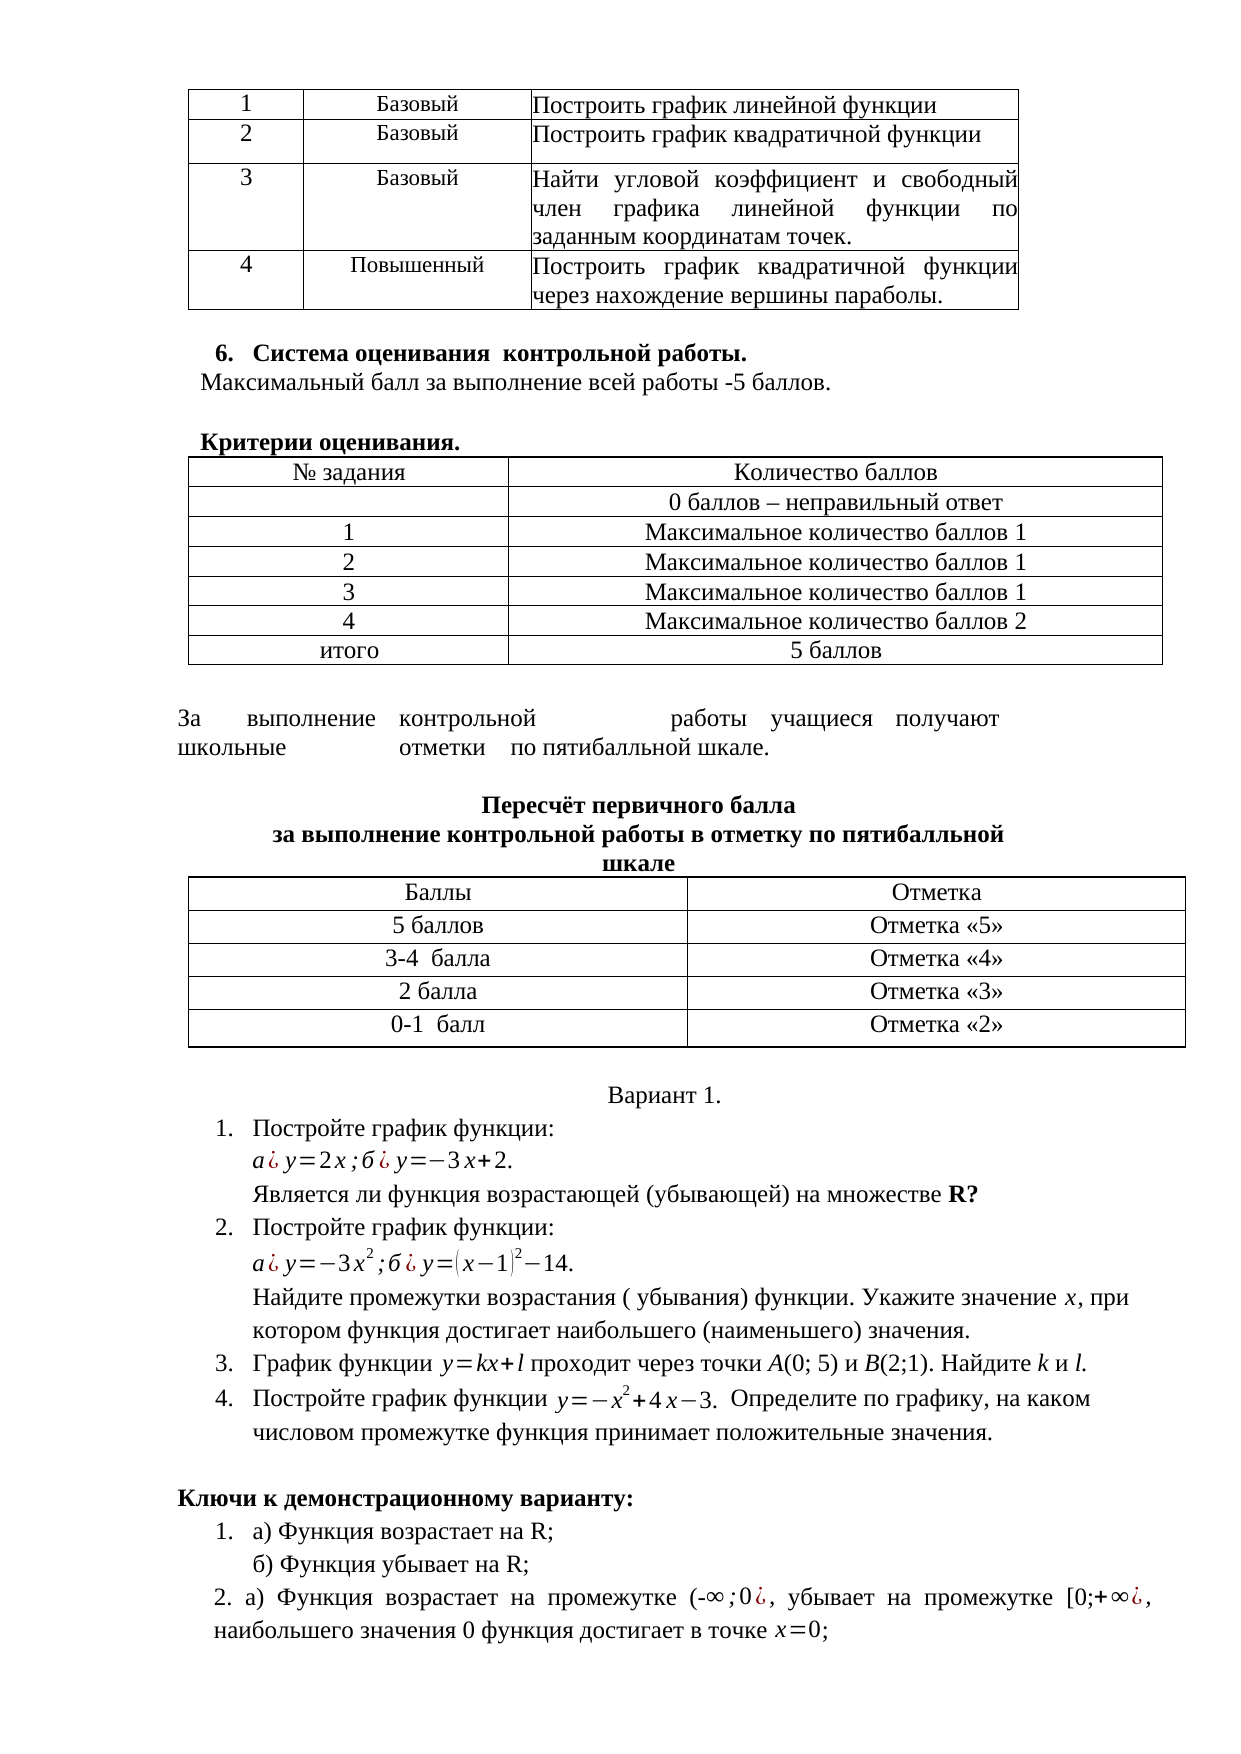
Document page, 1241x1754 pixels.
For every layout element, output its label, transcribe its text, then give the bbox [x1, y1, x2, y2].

table_cell Отметка «4» [688, 944, 1185, 976]
text Критерии оценивания. [200, 427, 1154, 455]
table_cell Построить график квадратичной функции через нахождение вершины параболы. [532, 251, 1018, 309]
table_header № задания [189, 458, 508, 486]
text Вариант 1. [177, 1080, 1152, 1109]
list График функции проходит через точки А(0; 5) и В(2;1). Найдите k и l. [215, 1348, 1152, 1377]
table_cell 2 балла [189, 977, 687, 1009]
table_header Количество баллов [509, 458, 1162, 486]
table_cell 0 баллов – неправильный ответ [509, 487, 1162, 516]
table_cell Базовый [304, 90, 531, 118]
table_cell [189, 487, 508, 516]
table_cell 1 [189, 90, 303, 118]
table_cell Максимальное количество баллов 1 [509, 517, 1162, 546]
text Пересчёт первичного балла [311, 790, 966, 819]
table_cell 3 [189, 577, 508, 605]
table_header Отметка [688, 878, 1185, 910]
table_cell 4 [189, 606, 508, 635]
table_cell 4 [189, 251, 303, 309]
table_cell 0-1 балл [189, 1010, 687, 1046]
table_cell Отметка «3» [688, 977, 1185, 1009]
list Найдите промежутки возрастания ( убывания) функции. Укажите значение , при котором функция достигает наибольшего (наименьшего) значения. [252, 1282, 1152, 1344]
table_cell Отметка «2» [688, 1010, 1185, 1046]
table_cell 5 баллов [189, 911, 687, 943]
table_cell 1 [189, 517, 508, 546]
table_cell Построить график квадратичной функции [532, 120, 1018, 163]
table_cell Базовый [304, 164, 531, 250]
text 2. а) Функция возрастает на промежутке (- убывает на промежутке [0; наибольшего значения 0 функция достигает в точке ; [214, 1582, 1152, 1644]
text Максимальный балл за выполнение всей работы -5 баллов. [200, 367, 1154, 396]
table_cell 2 [189, 547, 508, 576]
list б) Функция убывает на R; [252, 1549, 1152, 1578]
text за выполнение контрольной работы в отметку по пятибалльной шкале [233, 819, 1043, 876]
table_header Баллы [189, 878, 687, 910]
list Постройте график функции: [215, 1212, 1152, 1240]
table_cell 2 [189, 120, 303, 163]
list Система оценивания контрольной работы. [215, 338, 1152, 367]
table_cell Повышенный [304, 251, 531, 309]
table_cell Максимальное количество баллов 1 [509, 577, 1162, 605]
table_cell 5 баллов [509, 636, 1162, 664]
list а) Функция возрастает на R; [215, 1516, 1152, 1545]
table_cell Построить график линейной функции [532, 90, 1018, 118]
table_cell Максимальное количество баллов 2 [509, 606, 1162, 635]
text За выполнение контрольной работы учащиеся получают школьные отметки по пятибалльной шкале. [177, 703, 1077, 761]
table_cell 3-4 балла [189, 944, 687, 976]
table_cell Отметка «5» [688, 911, 1185, 943]
list Является ли функция возрастающей (убывающей) на множестве R? [252, 1179, 1152, 1207]
text Ключи к демонстрационному варианту: [177, 1483, 1152, 1512]
table_cell итого [189, 636, 508, 664]
list Постройте график функции Определите по графику, на каком числовом промежутке функция принимает положительные значения. [215, 1382, 1152, 1446]
table_cell 3 [189, 164, 303, 250]
table_cell Максимальное количество баллов 1 [509, 547, 1162, 576]
list Постройте график функции: [215, 1113, 1152, 1142]
table_cell Найти угловой коэффициент и свободный член графика линейной функции по заданным координатам точек. [532, 164, 1018, 250]
table_cell Базовый [304, 120, 531, 163]
